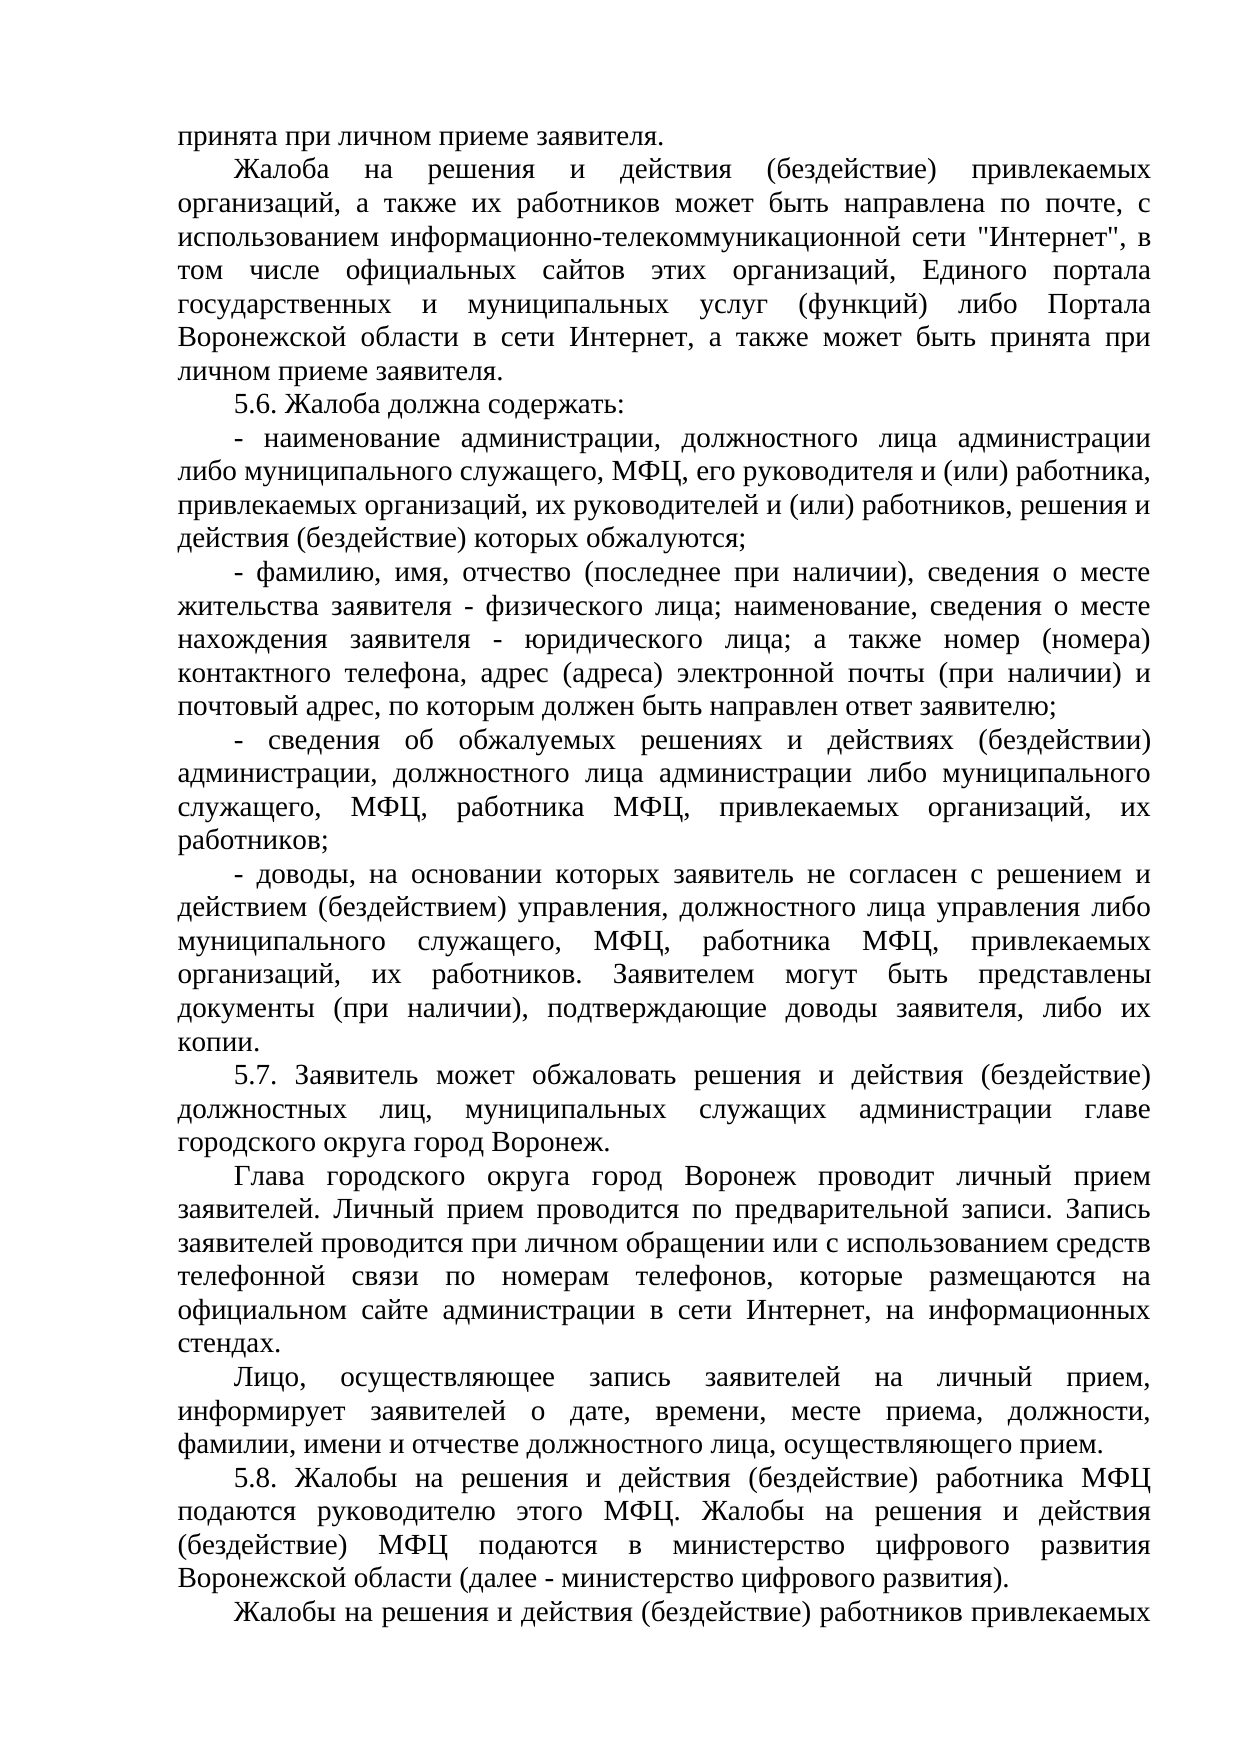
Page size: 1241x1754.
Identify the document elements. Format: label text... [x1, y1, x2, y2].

text - фамилию, имя, отчество (последнее при наличии), сведения о месте жительства заявителя - физического лица; наименование, сведения о месте нахождения заявителя - юридического лица; а также номер (номера) контактного телефона, адрес (адреса) электронной почты (при наличии) и почтовый адрес, по которым должен быть направлен ответ заявителю; [177, 554, 1152, 722]
text Жалоба на решения и действия (бездействие) привлекаемых организаций, а также их работников может быть направлена по почте, с использованием информационно-телекоммуникационной сети "Интернет", в том числе официальных сайтов этих организаций, Единого портала государственных и муниципальных услуг (функций) либо Портала Воронежской области в сети Интернет, а также может быть принята при личном приеме заявителя. [177, 152, 1152, 386]
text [177, 118, 1152, 152]
text 5.8. Жалобы на решения и действия (бездействие) работника МФЦ подаются руководителю этого МФЦ. Жалобы на решения и действия (бездействие) МФЦ подаются в министерство цифрового развития Воронежской области (далее - министерство цифрового развития). [177, 1460, 1152, 1594]
text Лицо, осуществляющее запись заявителей на личный прием, информирует заявителей о дате, времени, месте приема, должности, фамилии, имени и отчестве должностного лица, осуществляющего прием. [177, 1359, 1152, 1460]
text - наименование администрации, должностного лица администрации либо муниципального служащего, МФЦ, его руководителя и (или) работника, привлекаемых организаций, их руководителей и (или) работников, решения и действия (бездействие) которых обжалуются; [177, 420, 1152, 554]
text Глава городского округа город Воронеж проводит личный прием заявителей. Личный прием проводится по предварительной записи. Запись заявителей проводится при личном обращении или с использованием средств телефонной связи по номерам телефонов, которые размещаются на официальном сайте администрации в сети Интернет, на информационных стендах. [177, 1158, 1152, 1359]
text 5.6. Жалоба должна содержать: [177, 386, 1152, 420]
text - сведения об обжалуемых решениях и действиях (бездействии) администрации, должностного лица администрации либо муниципального служащего, МФЦ, работника МФЦ, привлекаемых организаций, их работников; [177, 722, 1152, 856]
text 5.7. Заявитель может обжаловать решения и действия (бездействие) должностных лиц, муниципальных служащих администрации главе городского округа город Воронеж. [177, 1057, 1152, 1158]
text - доводы, на основании которых заявитель не согласен с решением и действием (бездействием) управления, должностного лица управления либо муниципального служащего, МФЦ, работника МФЦ, привлекаемых организаций, их работников. Заявителем могут быть представлены документы (при наличии), подтверждающие доводы заявителя, либо их копии. [177, 856, 1152, 1057]
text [177, 1594, 1152, 1627]
